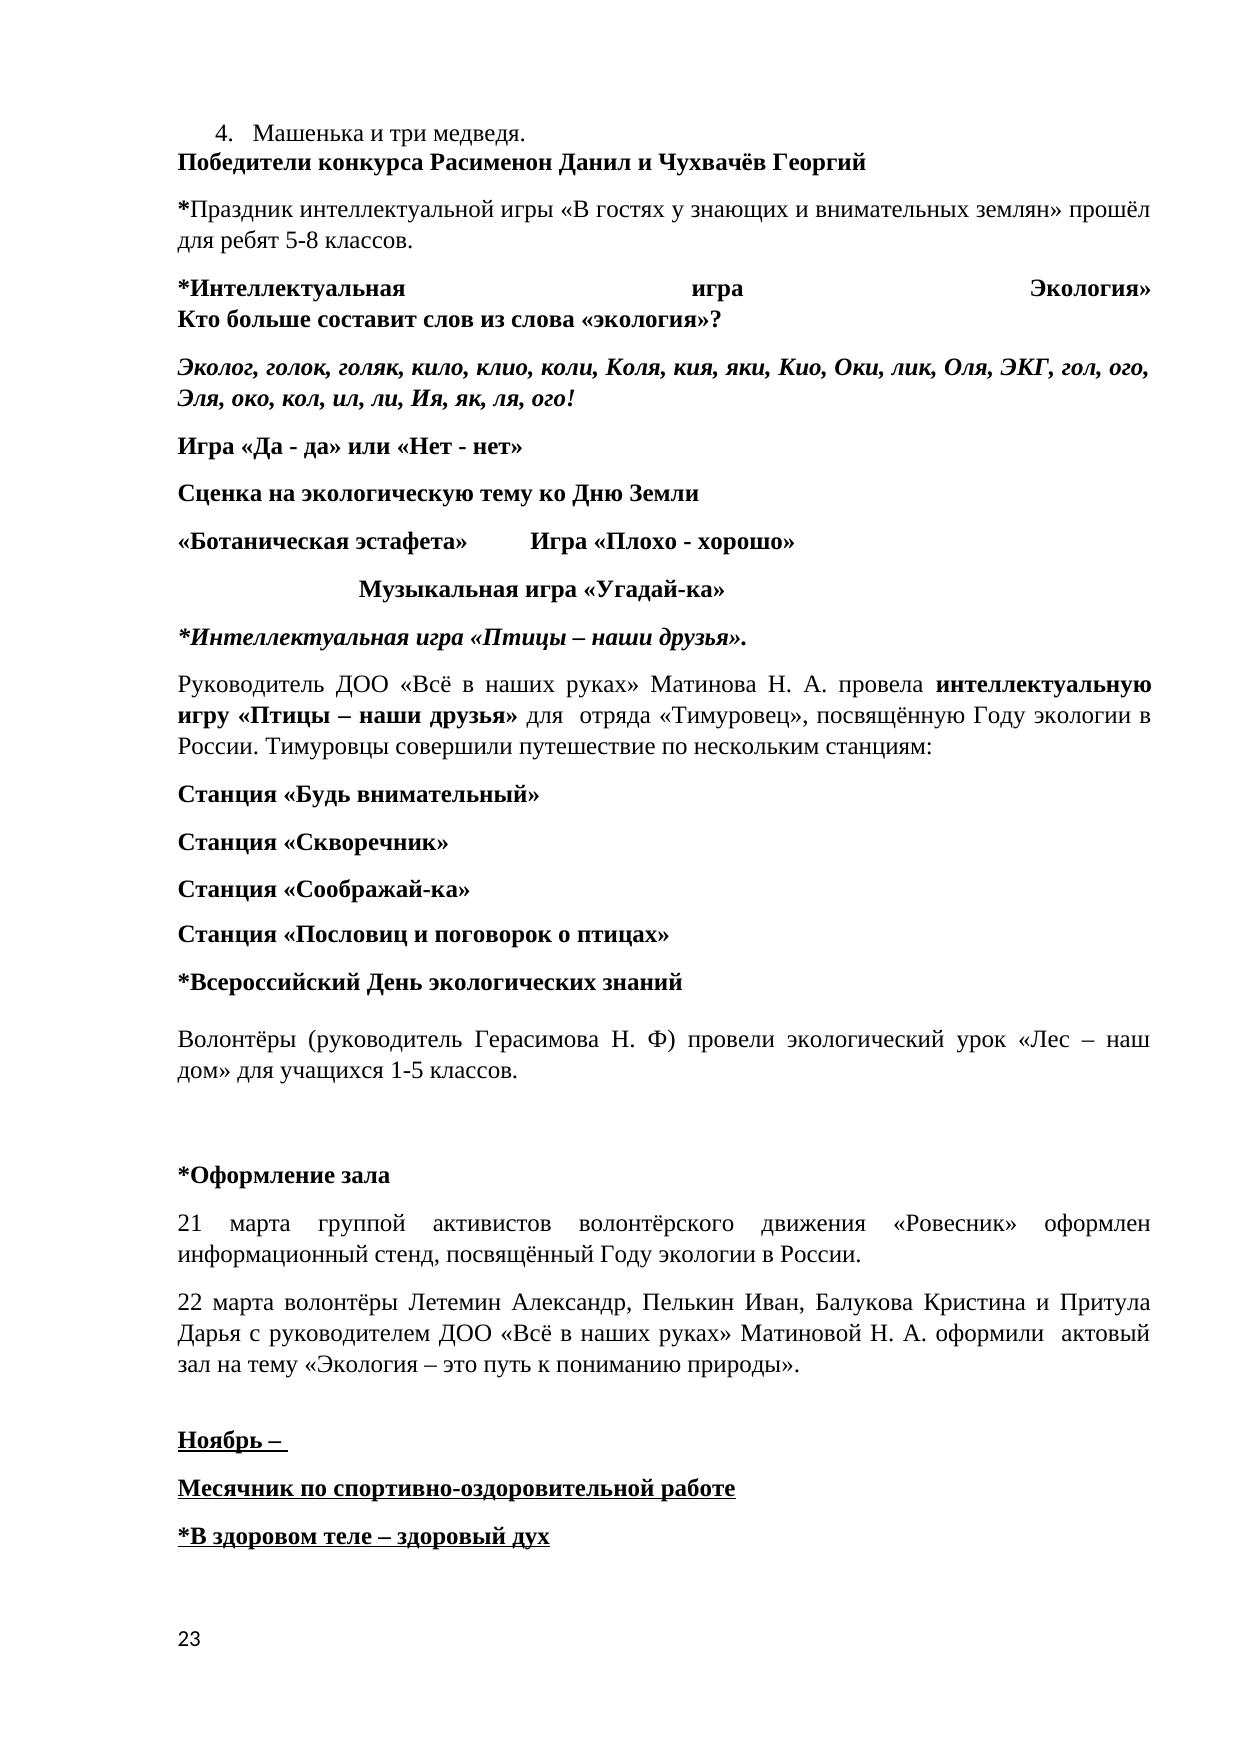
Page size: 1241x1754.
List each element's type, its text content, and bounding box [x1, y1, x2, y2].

text Руководитель ДОО «Всё в наших руках» Матинова Н. А. провела интеллектуальную игру «Птицы – наши друзья» для отряда «Тимуровец», посвящённую Году экологии в России. Тимуровцы совершили путешествие по нескольким станциям: [177, 669, 1152, 760]
text *В здоровом теле – здоровый дух [177, 1521, 1152, 1549]
text Волонтёры (руководитель Герасимова Н. Ф) провели экологический урок «Лес – наш дом» для учащихся 1-5 классов. [177, 1024, 1152, 1084]
text *Праздник интеллектуальной игры «В гостях у знающих и внимательных землян» прошёл для ребят 5-8 классов. [177, 194, 1152, 254]
text Игра «Да - да» или «Нет - нет» [177, 431, 1152, 459]
text Станция «Будь внимательный» [177, 779, 1152, 808]
text 22 марта волонтёры Летемин Александр, Пелькин Иван, Балукова Кристина и Притула Дарья с руководителем ДОО «Всё в наших руках» Матиновой Н. А. оформили актовый зал на тему «Экология – это путь к пониманию природы». [177, 1287, 1152, 1378]
text *Оформление зала [177, 1160, 1152, 1189]
text 21 марта группой активистов волонтёрского движения «Ровесник» оформлен информационный стенд, посвящённый Году экологии в России. [177, 1208, 1152, 1268]
text Музыкальная игра «Угадай-ка» [177, 574, 1152, 603]
text *Всероссийский День экологических знаний [177, 967, 1152, 995]
text Победители конкурса Расименон Данил и Чухвачёв Георгий [177, 147, 1152, 176]
text Станция «Пословиц и поговорок о птицах» [177, 919, 1152, 948]
text Ноябрь – [177, 1425, 1152, 1454]
text Сценка на экологическую тему ко Дню Земли [177, 478, 1152, 507]
text Станция «Соображай-ка» [177, 874, 1152, 903]
text *Интеллектуальная игра Экология» Кто больше составит слов из слова «экология»? [177, 273, 1152, 333]
text Месячник по спортивно-оздоровительной работе [177, 1473, 1152, 1502]
text *Интеллектуальная игра «Птицы – наши друзья». [177, 622, 1152, 650]
text Эколог, голок, голяк, кило, клио, коли, Коля, кия, яки, Кио, Оки, лик, Оля, ЭКГ, гол, ого, Эля, око, кол, ил, ли, Ия, як, ля, ого! [177, 352, 1152, 412]
list Машенька и три медведя. [215, 118, 1152, 147]
text Станция «Скворечник» [177, 827, 1152, 856]
text «Ботаническая эстафета» Игра «Плохо - хорошо» [177, 526, 1152, 555]
